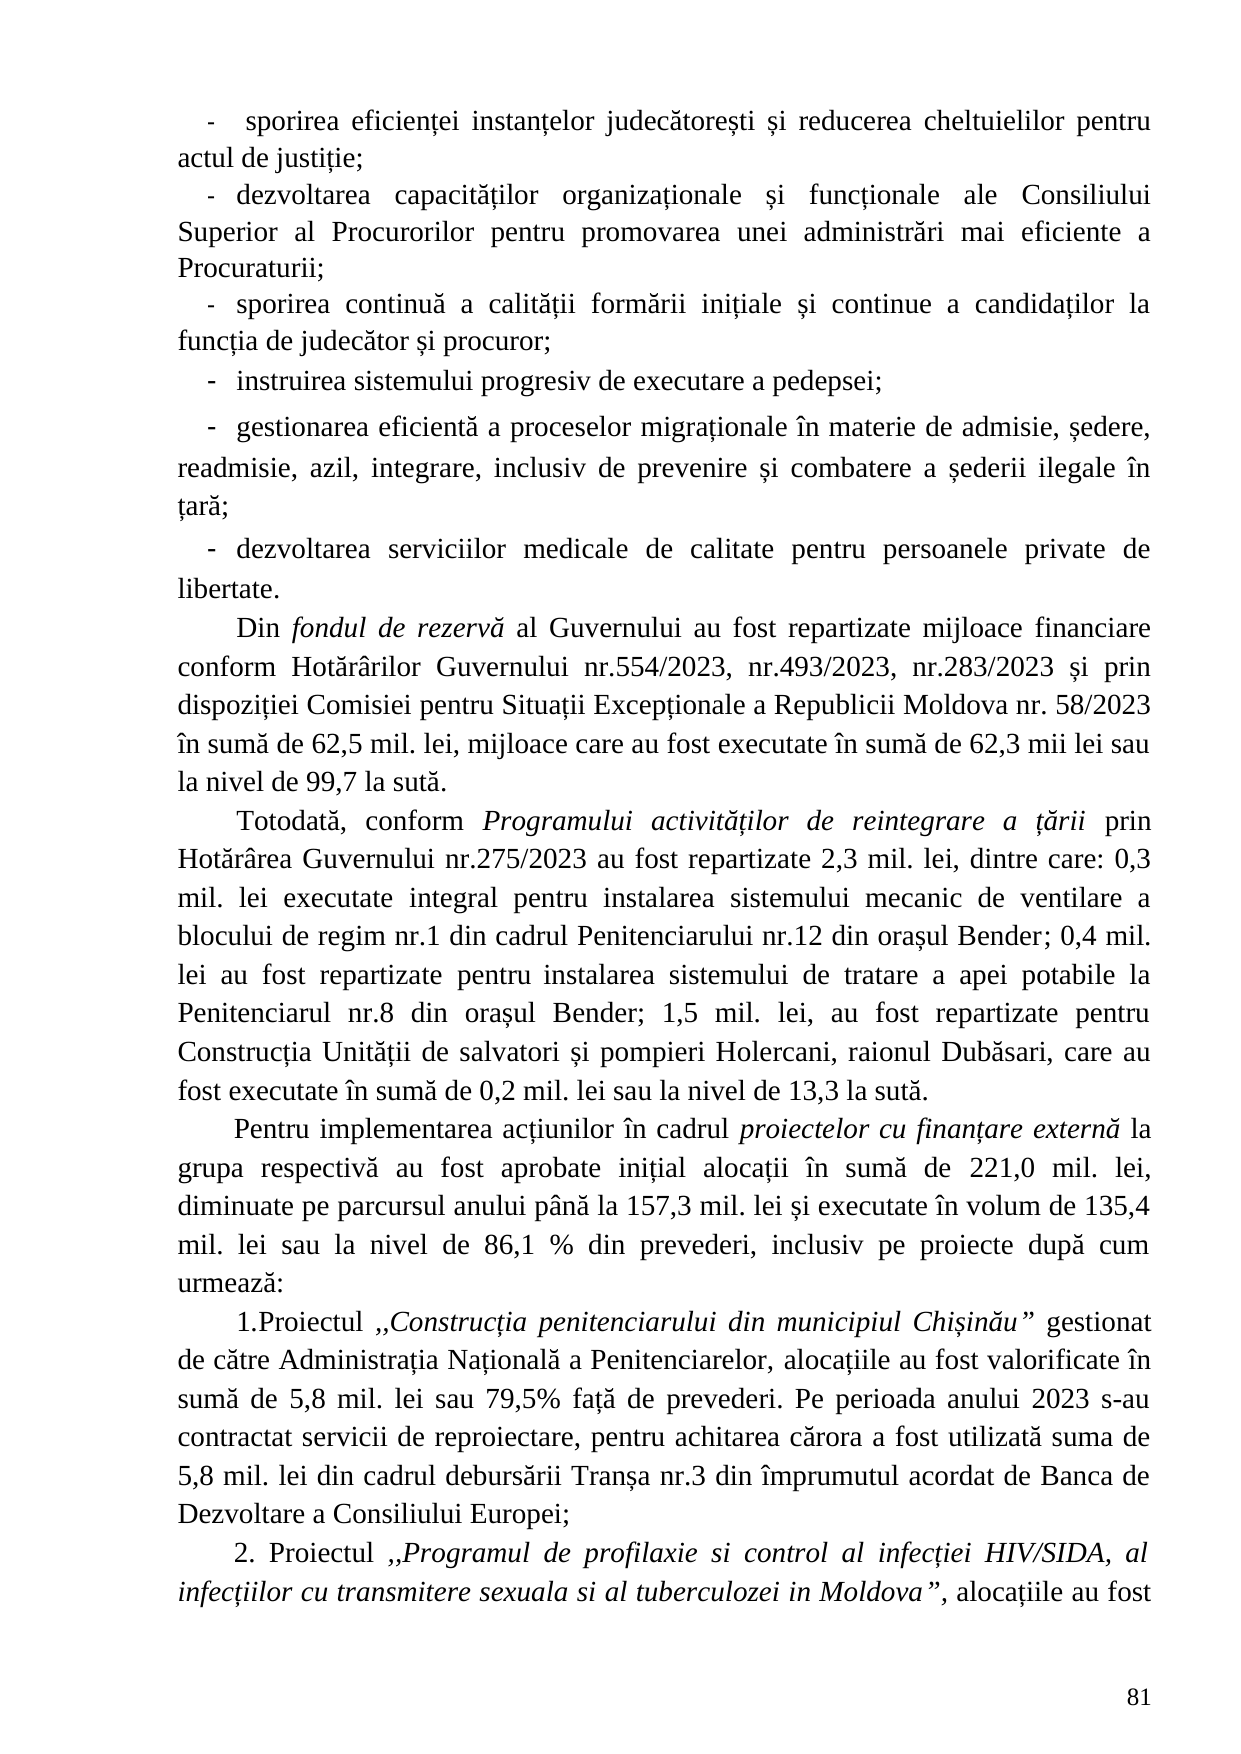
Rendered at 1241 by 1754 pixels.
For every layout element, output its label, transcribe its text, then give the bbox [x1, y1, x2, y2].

list sporirea eficienței instanțelor judecătorești și reducerea cheltuielilor pentru actul de justiție; [177, 103, 1152, 174]
list dezvoltarea serviciilor medicale de calitate pentru persoanele private de libertate. [177, 527, 1152, 605]
list gestionarea eficientă a proceselor migraționale în materie de admisie, ședere, readmisie, azil, integrare, inclusiv de prevenire și combatere a șederii ilegale în țară; [177, 405, 1152, 522]
text Totodată, conform Programului activităților de reintegrare a țării prin Hotărârea Guvernului nr.275/2023 au fost repartizate 2,3 mil. lei, dintre care: 0,3 mil. lei executate integral pentru instalarea sistemului mecanic de ventilare a blocului de regim nr.1 din cadrul Penitenciarului nr.12 din orașul Bender; 0,4 mil. lei au fost repartizate pentru instalarea sistemului de tratare a apei potabile la Penitenciarul nr.8 din orașul Bender; 1,5 mil. lei, au fost repartizate pentru Construcția Unității de salvatori și pompieri Holercani, raionul Dubăsari, care au fost executate în sumă de 0,2 mil. lei sau la nivel de 13,3 la sută. [177, 803, 1152, 1106]
text Din fondul de rezervă al Guvernului au fost repartizate mijloace financiare conform Hotărârilor Guvernului nr.554/2023, nr.493/2023, nr.283/2023 și prin dispoziției Comisiei pentru Situații Excepționale a Republicii Moldova nr. 58/2023 în sumă de 62,5 mil. lei, mijloace care au fost executate în sumă de 62,3 mii lei sau la nivel de 99,7 la sută. [177, 610, 1152, 798]
list dezvoltarea capacităților organizaționale și funcționale ale Consiliului Superior al Procurorilor pentru promovarea unei administrări mai eficiente a Procuraturii; [177, 177, 1152, 284]
text 1.Proiectul ,,Construcția penitenciarului din municipiul Chișinău” gestionat de către Administrația Națională a Penitenciarelor, alocațiile au fost valorificate în sumă de 5,8 mil. lei sau 79,5% față de prevederi. Pe perioada anului 2023 s-au contractat servicii de reproiectare, pentru achitarea cărora a fost utilizată suma de 5,8 mil. lei din cadrul debursării Tranșa nr.3 din împrumutul acordat de Banca de Dezvoltare a Consiliului Europei; [177, 1304, 1152, 1530]
list instruirea sistemului progresiv de executare a pedepsei; [177, 359, 1152, 399]
text Pentru implementarea acțiunilor în cadrul proiectelor cu finanțare externă la grupa respectivă au fost aprobate inițial alocații în sumă de 221,0 mil. lei, diminuate pe parcursul anului până la 157,3 mil. lei și executate în volum de 135,4 mil. lei sau la nivel de 86,1 % din prevederi, inclusiv pe proiecte după cum urmează: [177, 1111, 1152, 1299]
list sporirea continuă a calității formării inițiale și continue a candidaților la funcția de judecător și procuror; [177, 286, 1152, 357]
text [177, 1535, 1152, 1607]
